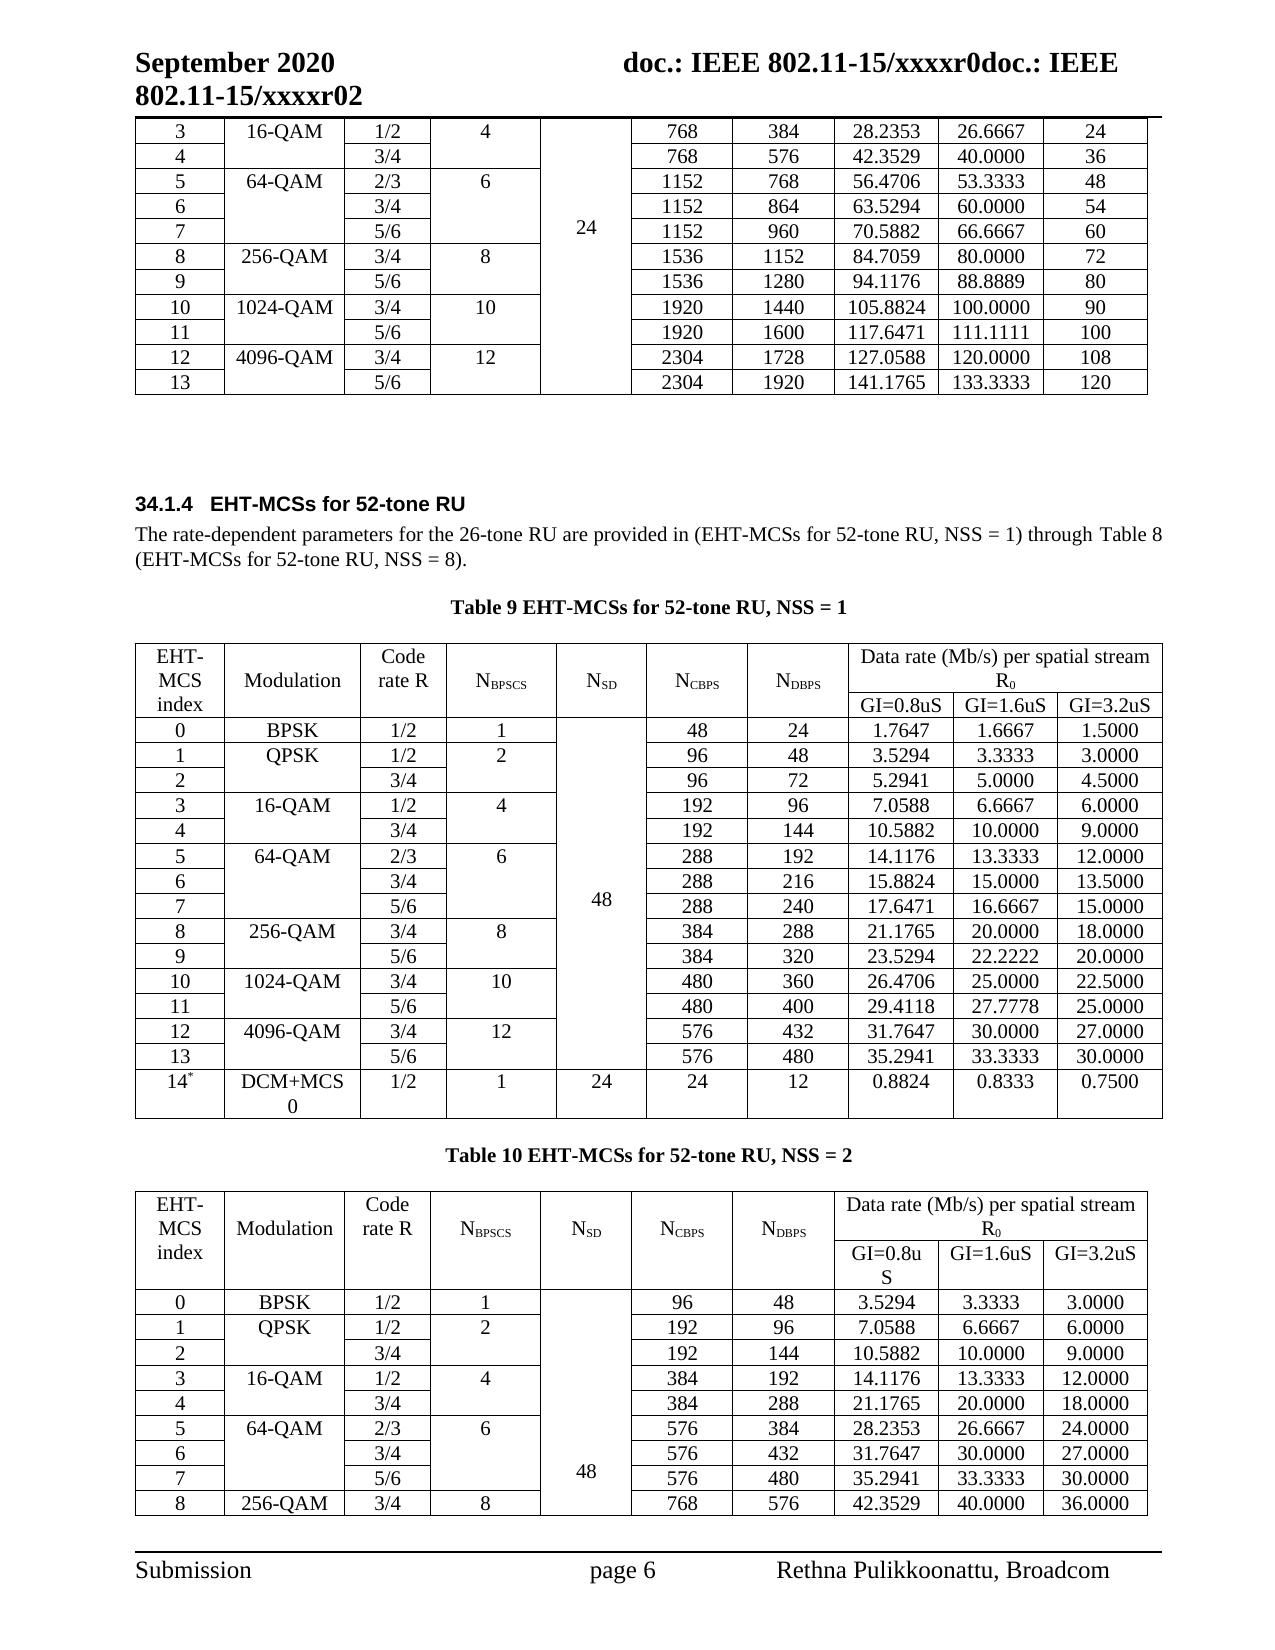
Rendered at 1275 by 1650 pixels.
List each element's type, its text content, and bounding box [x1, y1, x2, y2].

table_cell 10 [136, 969, 224, 993]
table_cell 384 [632, 1391, 732, 1415]
table_cell 66.6667 [939, 219, 1043, 243]
table_cell 30.0000 [1044, 1466, 1147, 1490]
table_cell 72 [1044, 244, 1147, 268]
table_cell 18.0000 [1044, 1391, 1147, 1415]
table_cell 15.8824 [849, 869, 953, 893]
table_cell 12.0000 [1058, 844, 1162, 868]
table_cell 5/6 [345, 320, 430, 344]
table_cell 1152 [632, 194, 732, 218]
table_cell 27.7778 [954, 994, 1057, 1018]
table_cell 3.3333 [939, 1290, 1043, 1314]
table_header NBPSCS [431, 1192, 540, 1289]
table_cell 360 [748, 969, 848, 993]
table_cell 144 [748, 819, 848, 842]
table_cell 1.6667 [954, 718, 1057, 742]
table_cell 108 [1044, 345, 1147, 369]
table_cell 15.0000 [954, 869, 1057, 893]
table_cell 240 [748, 894, 848, 918]
table_cell 12 [431, 345, 540, 394]
table_cell 6 [136, 1441, 224, 1465]
table_cell 256-QAM [225, 1491, 344, 1515]
table_cell 133.3333 [939, 370, 1043, 394]
table_cell 54 [1044, 194, 1147, 218]
table_cell 480 [748, 1044, 848, 1068]
table_cell 2/3 [345, 169, 430, 193]
table_cell 5/6 [345, 219, 430, 243]
table_cell 6 [447, 844, 556, 918]
table_cell 3/4 [345, 1391, 430, 1415]
table_cell 1280 [733, 270, 834, 293]
table_header Code rate R [345, 1192, 430, 1289]
table_cell 8 [136, 244, 224, 268]
table_cell 768 [632, 119, 732, 143]
table_cell 576 [733, 1491, 834, 1515]
table_cell 25.0000 [954, 969, 1057, 993]
table_cell 4096-QAM [225, 345, 344, 394]
table_cell 3 [136, 119, 224, 143]
table_cell 1/2 [345, 1290, 430, 1314]
table_cell 384 [647, 944, 747, 968]
table_cell 24 [647, 1070, 747, 1118]
table_cell 256-QAM [225, 244, 344, 293]
table_cell 80 [1044, 270, 1147, 293]
table_cell 5 [136, 169, 224, 193]
table_cell 5/6 [345, 270, 430, 293]
table_cell 1 [136, 743, 224, 767]
table_cell 2/3 [345, 1416, 430, 1440]
table_cell 70.5882 [835, 219, 938, 243]
table_cell 5/6 [345, 370, 430, 394]
table_cell 5.2941 [849, 768, 953, 792]
table_cell 30.0000 [939, 1441, 1043, 1465]
table_cell 432 [733, 1441, 834, 1465]
table_cell 35.2941 [849, 1044, 953, 1068]
table_cell 64-QAM [225, 1416, 344, 1490]
table_cell 192 [647, 793, 747, 817]
table_cell 288 [647, 844, 747, 868]
table_cell 7.0588 [849, 793, 953, 817]
table_cell 3/4 [345, 295, 430, 319]
table_cell 20.0000 [954, 919, 1057, 943]
table_cell 24 [1044, 119, 1147, 143]
table_cell 16-QAM [225, 119, 344, 168]
table_cell 1/2 [345, 1315, 430, 1339]
table_cell 17.6471 [849, 894, 953, 918]
table_cell 3 [136, 1366, 224, 1389]
table_cell 10 [447, 969, 556, 1018]
table_cell 576 [632, 1441, 732, 1465]
subtitle EHT-MCSs for 52-tone RU [135, 492, 1162, 516]
table_header NCBPS [632, 1192, 732, 1289]
table_cell 31.7647 [849, 1019, 953, 1043]
table_cell 4 [136, 144, 224, 168]
table_cell 864 [733, 194, 834, 218]
table_cell 11 [136, 320, 224, 344]
table_cell 3/4 [361, 919, 446, 943]
table_cell 21.1765 [849, 919, 953, 943]
table_cell 7 [136, 219, 224, 243]
table_cell GI=0.8uS [849, 693, 953, 717]
table_cell 3/4 [361, 1019, 446, 1043]
text Table 9 EHT-MCSs for 52-tone RU, NSS = 1 [135, 594, 1162, 619]
table_cell 400 [748, 994, 848, 1018]
table_cell 120 [1044, 370, 1147, 394]
table_cell 192 [647, 819, 747, 842]
table_cell 1/2 [361, 743, 446, 767]
table_cell 94.1176 [835, 270, 938, 293]
table_cell 16-QAM [225, 793, 360, 842]
table_cell 4 [431, 1366, 540, 1415]
table_cell 3.0000 [1044, 1290, 1147, 1314]
table_cell 28.2353 [835, 1416, 938, 1440]
table_cell 16-QAM [225, 1366, 344, 1415]
table_cell 3.0000 [1058, 743, 1162, 767]
table_cell 4 [447, 793, 556, 842]
table_cell 48 [647, 718, 747, 742]
table_cell 96 [647, 768, 747, 792]
table_header NDBPS [748, 644, 848, 717]
table_cell 23.5294 [849, 944, 953, 968]
table_cell 3.5294 [835, 1290, 938, 1314]
table_cell 3 [136, 793, 224, 817]
table_cell 192 [632, 1340, 732, 1364]
table_cell 33.3333 [939, 1466, 1043, 1490]
table_cell 10.5882 [835, 1340, 938, 1364]
table_cell 141.1765 [835, 370, 938, 394]
table_cell 12 [136, 345, 224, 369]
table_cell 5/6 [345, 1466, 430, 1490]
table_cell 1920 [632, 320, 732, 344]
table_cell 26.6667 [939, 1416, 1043, 1440]
table_cell GI=3.2uS [1058, 693, 1162, 717]
table_cell 2 [136, 768, 224, 792]
table_cell 120.0000 [939, 345, 1043, 369]
table_cell 111.1111 [939, 320, 1043, 344]
table_cell DCM+MCS0 [225, 1070, 360, 1118]
table_cell 3/4 [345, 1340, 430, 1364]
table_header EHT-MCS index [136, 1192, 224, 1289]
table_cell 5/6 [361, 1044, 446, 1068]
table_cell 384 [733, 1416, 834, 1440]
table_cell 27.0000 [1058, 1019, 1162, 1043]
table_cell 1152 [632, 169, 732, 193]
table_cell 768 [733, 169, 834, 193]
table_cell 1920 [632, 295, 732, 319]
table_cell 2304 [632, 345, 732, 369]
table_cell 36.0000 [1044, 1491, 1147, 1515]
table_cell 84.7059 [835, 244, 938, 268]
table_cell GI=1.6uS [954, 693, 1057, 717]
table_cell 2/3 [361, 844, 446, 868]
table_header NDBPS [733, 1192, 834, 1289]
table_cell 3.3333 [954, 743, 1057, 767]
table_cell 0 [136, 1290, 224, 1314]
table_header Code rate R [361, 644, 446, 717]
table_cell 100 [1044, 320, 1147, 344]
table_cell 25.0000 [1058, 994, 1162, 1018]
table_cell 13 [136, 1044, 224, 1068]
table_cell 90 [1044, 295, 1147, 319]
table_cell 2 [447, 743, 556, 792]
table_cell 256-QAM [225, 919, 360, 968]
table_cell 576 [632, 1466, 732, 1490]
table_cell 42.3529 [835, 1491, 938, 1515]
table_cell 6 [136, 194, 224, 218]
table_cell 384 [632, 1366, 732, 1389]
table_cell 3/4 [345, 244, 430, 268]
table_cell 63.5294 [835, 194, 938, 218]
table_cell 3/4 [345, 194, 430, 218]
table_cell 144 [733, 1340, 834, 1364]
table_cell 29.4118 [849, 994, 953, 1018]
table_cell 14* [136, 1070, 224, 1118]
table_cell 88.8889 [939, 270, 1043, 293]
table_cell 4 [136, 1391, 224, 1415]
table_cell 6.0000 [1058, 793, 1162, 817]
table_cell 432 [748, 1019, 848, 1043]
table_cell 7 [136, 894, 224, 918]
table_cell 8 [431, 244, 540, 293]
table_cell 1 [136, 1315, 224, 1339]
table_cell 24 [557, 1070, 646, 1118]
table_cell 4 [431, 119, 540, 168]
table_cell 10.0000 [954, 819, 1057, 842]
table_cell 1600 [733, 320, 834, 344]
table_cell 5/6 [361, 894, 446, 918]
table_cell 96 [733, 1315, 834, 1339]
table_header NSD [557, 644, 646, 717]
table_cell 24 [748, 718, 848, 742]
table_cell 12 [748, 1070, 848, 1118]
table_cell 14.1176 [849, 844, 953, 868]
table_cell 96 [748, 793, 848, 817]
table_cell 22.2222 [954, 944, 1057, 968]
table_cell 12 [136, 1019, 224, 1043]
table_cell 1/2 [361, 1070, 446, 1118]
table_cell 72 [748, 768, 848, 792]
table_cell 26.6667 [939, 119, 1043, 143]
table_cell 6.0000 [1044, 1315, 1147, 1339]
table_cell 768 [632, 144, 732, 168]
table_cell 8 [136, 1491, 224, 1515]
table_cell 8 [447, 919, 556, 968]
table_cell 1728 [733, 345, 834, 369]
table_cell 2 [431, 1315, 540, 1364]
table_cell 8 [431, 1491, 540, 1515]
table_cell 10.0000 [939, 1340, 1043, 1364]
table_header Data rate (Mb/s) per spatial stream R0 [849, 644, 1162, 692]
table_cell 216 [748, 869, 848, 893]
table_cell 320 [748, 944, 848, 968]
table_cell 384 [733, 119, 834, 143]
table_cell 20.0000 [939, 1391, 1043, 1415]
table_cell 9 [136, 270, 224, 293]
table_cell 192 [632, 1315, 732, 1339]
table_cell 7 [136, 1466, 224, 1490]
table_cell 22.5000 [1058, 969, 1162, 993]
table_cell 64-QAM [225, 844, 360, 918]
table_cell 64-QAM [225, 169, 344, 243]
table_cell 16.6667 [954, 894, 1057, 918]
table_cell 48 [1044, 169, 1147, 193]
table_cell 3/4 [345, 144, 430, 168]
table_cell 1024-QAM [225, 295, 344, 344]
table_cell 480 [733, 1466, 834, 1490]
table_cell 5/6 [361, 944, 446, 968]
table_cell 3/4 [361, 869, 446, 893]
table_cell 13.3333 [954, 844, 1057, 868]
table_cell 6.6667 [939, 1315, 1043, 1339]
table_cell 5/6 [361, 994, 446, 1018]
table_cell 42.3529 [835, 144, 938, 168]
table_cell 5.0000 [954, 768, 1057, 792]
text Table 10 EHT-MCSs for 52-tone RU, NSS = 2 [135, 1143, 1162, 1167]
table_cell 48 [748, 743, 848, 767]
table_cell 26.4706 [849, 969, 953, 993]
table_cell 1 [447, 718, 556, 742]
table_cell 1152 [733, 244, 834, 268]
table_cell 13.5000 [1058, 869, 1162, 893]
table_cell 1/2 [345, 119, 430, 143]
table_cell 56.4706 [835, 169, 938, 193]
table_cell 288 [748, 919, 848, 943]
table_cell 3/4 [345, 345, 430, 369]
table_cell 1.5000 [1058, 718, 1162, 742]
table_cell 192 [748, 844, 848, 868]
table_cell 53.3333 [939, 169, 1043, 193]
table_cell 11 [136, 994, 224, 1018]
table_cell 768 [632, 1491, 732, 1515]
table_cell 36 [1044, 144, 1147, 168]
table_cell 9.0000 [1044, 1340, 1147, 1364]
table_cell 27.0000 [1044, 1441, 1147, 1465]
table_cell GI=1.6uS [939, 1241, 1043, 1289]
table_cell 96 [632, 1290, 732, 1314]
table_cell 3/4 [361, 969, 446, 993]
table_cell 0.8824 [849, 1070, 953, 1118]
table_cell 12.0000 [1044, 1366, 1147, 1389]
table_cell 96 [647, 743, 747, 767]
table_cell QPSK [225, 743, 360, 792]
table_cell GI=3.2uS [1044, 1241, 1147, 1289]
table_header EHT-MCS index [136, 644, 224, 717]
table_cell 1536 [632, 244, 732, 268]
table_cell 480 [647, 969, 747, 993]
table_cell 960 [733, 219, 834, 243]
table_cell 576 [632, 1416, 732, 1440]
table_cell 0.8333 [954, 1070, 1057, 1118]
table_cell 40.0000 [939, 144, 1043, 168]
table_header NSD [541, 1192, 631, 1289]
table_cell 14.1176 [835, 1366, 938, 1389]
table_cell 10 [431, 295, 540, 344]
table_cell 5 [136, 844, 224, 868]
table_cell 1/2 [361, 718, 446, 742]
table_cell QPSK [225, 1315, 344, 1364]
table_cell 60 [1044, 219, 1147, 243]
table_cell 1 [431, 1290, 540, 1314]
table_cell 288 [647, 894, 747, 918]
table_cell 3/4 [345, 1491, 430, 1515]
table_cell 3/4 [361, 768, 446, 792]
table_cell 20.0000 [1058, 944, 1162, 968]
table_cell 31.7647 [835, 1441, 938, 1465]
table_cell 6 [431, 169, 540, 243]
table_cell 3/4 [361, 819, 446, 842]
table_cell 24.0000 [1044, 1416, 1147, 1440]
table_cell BPSK [225, 1290, 344, 1314]
table_cell 100.0000 [939, 295, 1043, 319]
table_cell 6.6667 [954, 793, 1057, 817]
table_header NCBPS [647, 644, 747, 717]
table_cell 1440 [733, 295, 834, 319]
table_cell 0 [136, 718, 224, 742]
table_cell 2304 [632, 370, 732, 394]
table_cell 12 [447, 1019, 556, 1068]
table_header Modulation [225, 1192, 344, 1289]
table_cell 33.3333 [954, 1044, 1057, 1068]
table_cell 288 [647, 869, 747, 893]
table_cell 192 [733, 1366, 834, 1389]
table_cell 4096-QAM [225, 1019, 360, 1068]
table_header NBPSCS [447, 644, 556, 717]
table_cell 0.7500 [1058, 1070, 1162, 1118]
table_cell 60.0000 [939, 194, 1043, 218]
table_cell GI=0.8uS [835, 1241, 938, 1289]
table_cell 48 [541, 1290, 631, 1515]
table_cell 3/4 [345, 1441, 430, 1465]
table_cell 576 [647, 1044, 747, 1068]
table_cell 30.0000 [1058, 1044, 1162, 1068]
table_cell 1024-QAM [225, 969, 360, 1018]
table_header Modulation [225, 644, 360, 717]
table_cell 288 [733, 1391, 834, 1415]
table_cell BPSK [225, 718, 360, 742]
table_cell 6 [136, 869, 224, 893]
table_cell 3.5294 [849, 743, 953, 767]
table_cell 6 [431, 1416, 540, 1490]
table_header Data rate (Mb/s) per spatial stream R0 [835, 1192, 1147, 1240]
table_cell 13.3333 [939, 1366, 1043, 1389]
table_cell 480 [647, 994, 747, 1018]
table_cell 10 [136, 295, 224, 319]
table_cell 80.0000 [939, 244, 1043, 268]
table_cell 1 [447, 1070, 556, 1118]
table_cell 40.0000 [939, 1491, 1043, 1515]
table_cell 105.8824 [835, 295, 938, 319]
table_cell 10.5882 [849, 819, 953, 842]
table_cell 1.7647 [849, 718, 953, 742]
table_cell 30.0000 [954, 1019, 1057, 1043]
table_cell 21.1765 [835, 1391, 938, 1415]
table_cell 13 [136, 370, 224, 394]
text The rate-dependent parameters for the 26-tone RU are provided in (EHT-MCSs for 52-tone RU, NSS = 1) through Table 8 (EHT-MCSs for 52-tone RU, NSS = 8). [135, 522, 1162, 571]
table_cell 2 [136, 1340, 224, 1364]
table_cell 4.5000 [1058, 768, 1162, 792]
table_cell 8 [136, 919, 224, 943]
table_cell 15.0000 [1058, 894, 1162, 918]
table_cell 18.0000 [1058, 919, 1162, 943]
table_cell 9.0000 [1058, 819, 1162, 842]
table_cell 48 [557, 718, 646, 1068]
table_cell 117.6471 [835, 320, 938, 344]
table_cell 1/2 [345, 1366, 430, 1389]
table_cell 1152 [632, 219, 732, 243]
table_cell 1920 [733, 370, 834, 394]
table_cell 48 [733, 1290, 834, 1314]
table_cell 576 [733, 144, 834, 168]
table_cell 576 [647, 1019, 747, 1043]
table_cell 9 [136, 944, 224, 968]
table_cell 5 [136, 1416, 224, 1440]
table_cell 1536 [632, 270, 732, 293]
table_cell 127.0588 [835, 345, 938, 369]
table_cell 7.0588 [835, 1315, 938, 1339]
table_cell 35.2941 [835, 1466, 938, 1490]
table_cell 4 [136, 819, 224, 842]
table_cell 28.2353 [835, 119, 938, 143]
table_cell 1/2 [361, 793, 446, 817]
table_cell 384 [647, 919, 747, 943]
